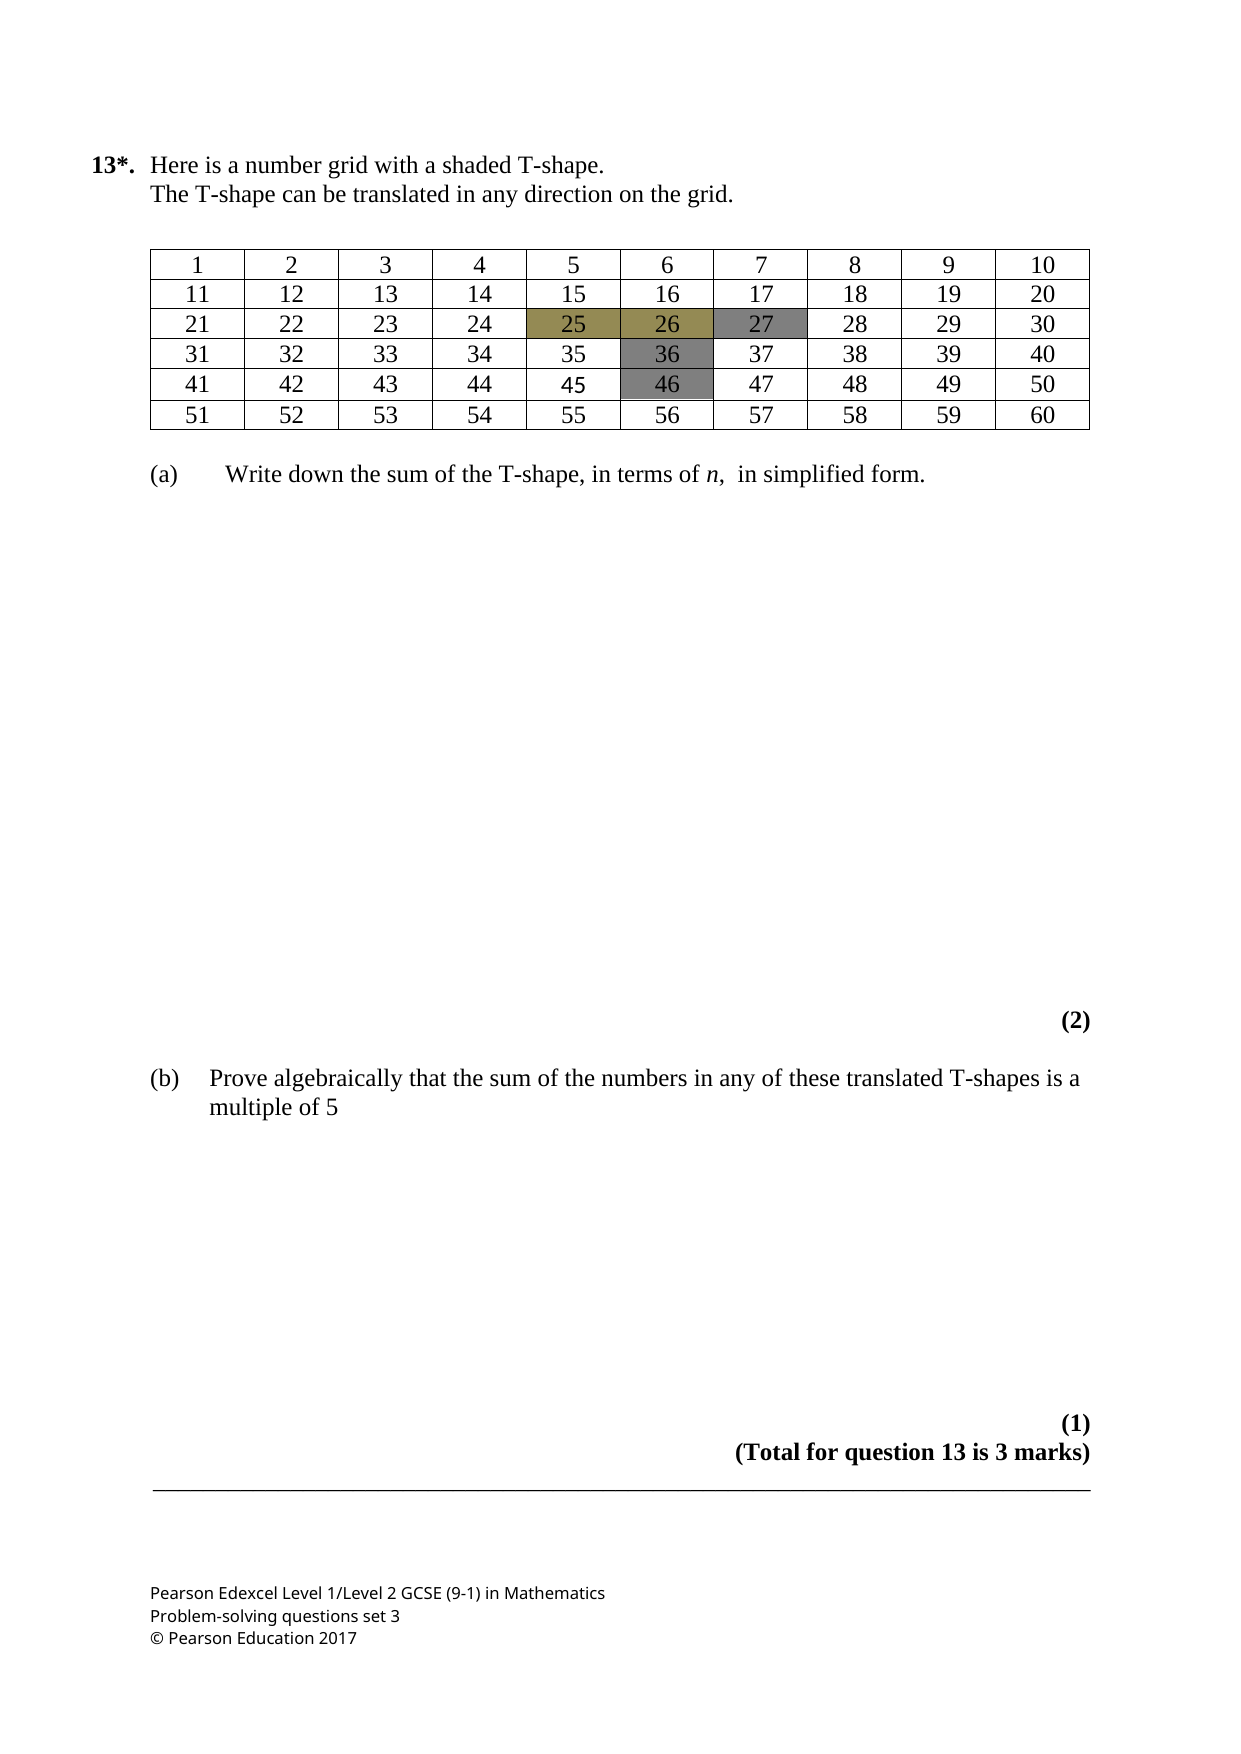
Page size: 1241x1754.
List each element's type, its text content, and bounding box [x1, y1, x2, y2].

table_cell 56 [621, 401, 713, 429]
table_cell 30 [996, 309, 1089, 338]
table_cell 41 [151, 369, 244, 399]
table_cell 32 [245, 339, 338, 368]
table_header 2 [245, 250, 338, 278]
table_cell 57 [714, 401, 807, 429]
table_cell 12 [245, 280, 338, 308]
table_cell 22 [245, 309, 338, 338]
table_cell 55 [527, 401, 620, 429]
table_cell 18 [808, 280, 901, 308]
table_header 6 [621, 250, 713, 278]
table_cell 35 [527, 339, 620, 368]
text ___________________________________________________________________________ [150, 1465, 1090, 1494]
table_cell 45 [527, 369, 620, 399]
table_cell 25 [527, 309, 620, 338]
table_cell 16 [621, 280, 713, 308]
table_header 1 [151, 250, 244, 278]
table_cell 49 [902, 369, 995, 399]
table_cell 34 [433, 339, 526, 368]
table_cell 60 [996, 401, 1089, 429]
table_cell 36 [621, 339, 713, 368]
table_cell 15 [527, 280, 620, 308]
table_cell 51 [151, 401, 244, 429]
table_cell 11 [151, 280, 244, 308]
table_cell 44 [433, 369, 526, 399]
table_cell 42 [245, 369, 338, 399]
table_cell 54 [433, 401, 526, 429]
table_cell 14 [433, 280, 526, 308]
table_cell 24 [433, 309, 526, 338]
table_cell 48 [808, 369, 901, 399]
table_cell 31 [151, 339, 244, 368]
text (Total for question 13 is 3 marks) [150, 1437, 1090, 1465]
table_cell 39 [902, 339, 995, 368]
table_cell 33 [339, 339, 432, 368]
table_cell 58 [808, 401, 901, 429]
table_header 3 [339, 250, 432, 278]
table_cell 50 [996, 369, 1089, 399]
table_header 10 [996, 250, 1089, 278]
text (1) [150, 1408, 1090, 1437]
table_cell 52 [245, 401, 338, 429]
table_cell 28 [808, 309, 901, 338]
table_cell 19 [902, 280, 995, 308]
table_cell 43 [339, 369, 432, 399]
table_cell 46 [621, 369, 713, 399]
table_cell 17 [714, 280, 807, 308]
text (b) Prove algebraically that the sum of the numbers in any of these translated T-shapes is a multiple of 5 [150, 1063, 1090, 1120]
text (2) [150, 1005, 1090, 1034]
table_cell 21 [151, 309, 244, 338]
text (a) Write down the sum of the T-shape, in terms of n, in simplified form. [150, 459, 1090, 488]
text The T-shape can be translated in any direction on the grid. [150, 179, 1090, 207]
table_cell 23 [339, 309, 432, 338]
table_cell 37 [714, 339, 807, 368]
table_cell 40 [996, 339, 1089, 368]
table_cell 20 [996, 280, 1089, 308]
table_cell 29 [902, 309, 995, 338]
table_header 4 [433, 250, 526, 278]
table_header 7 [714, 250, 807, 278]
table_header 9 [902, 250, 995, 278]
table_cell 47 [714, 369, 807, 399]
table_cell 27 [714, 309, 807, 338]
table_cell 13 [339, 280, 432, 308]
table_cell 38 [808, 339, 901, 368]
table_header 8 [808, 250, 901, 278]
table_cell 26 [621, 309, 713, 338]
text 13*. Here is a number grid with a shaded T-shape. [91, 150, 1090, 179]
table_cell 53 [339, 401, 432, 429]
table_header 5 [527, 250, 620, 278]
table_cell 59 [902, 401, 995, 429]
